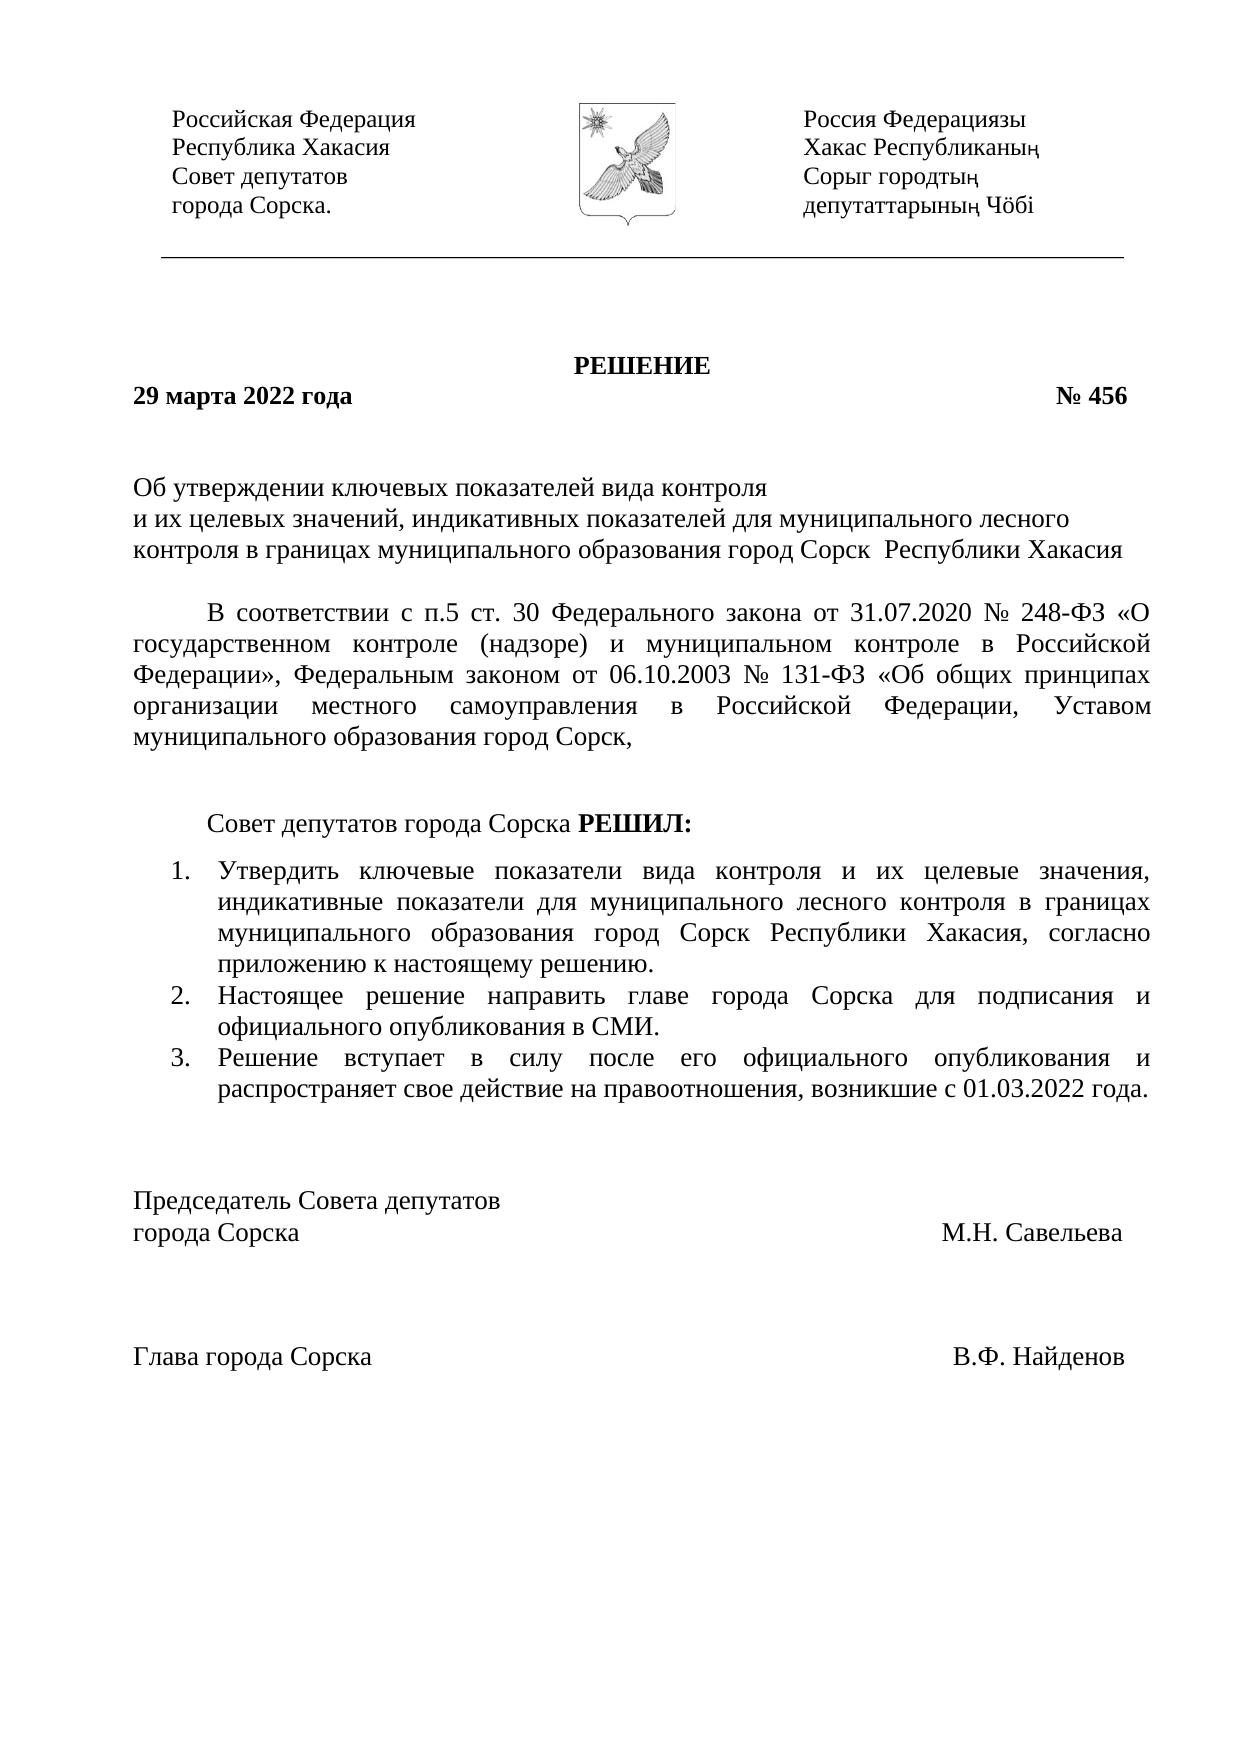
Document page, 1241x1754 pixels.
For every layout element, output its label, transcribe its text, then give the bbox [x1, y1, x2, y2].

table_header Россия Федерациязы Хакас Республиканың Сорыг городтың депутаттарының Чöбi [786, 75, 1124, 231]
table_header [470, 75, 785, 231]
text Глава города Сорска В.Ф. Найденов [133, 1340, 1152, 1371]
text Председатель Совета депутатов [133, 1184, 1152, 1216]
text города Сорска М.Н. Савельева [133, 1216, 1152, 1247]
list Решение вступает в силу после его официального опубликования и распространяет свое действие на правоотношения, возникшие с 01.03.2022 года. [170, 1041, 1152, 1103]
list Настоящее решение направить главе города Сорска для подписания и официального опубликования в СМИ. [170, 979, 1152, 1041]
picture [579, 103, 676, 226]
text В соответствии с п.5 ст. 30 Федерального закона от 31.07.2020 № 248-ФЗ «О государственном контроле (надзоре) и муниципальном контроле в Российской Федерации», Федеральным законом от 06.10.2003 № 131-ФЗ «Об общих принципах организации местного самоуправления в Российской Федерации, Уставом муниципального образования город Сорск, [133, 596, 1152, 751]
text РЕШЕНИЕ [133, 350, 1152, 380]
text Совет депутатов города Сорска РЕШИЛ: [133, 807, 1152, 839]
list Утвердить ключевые показатели вида контроля и их целевые значения, индикативные показатели для муниципального лесного контроля в границах муниципального образования город Сорск Республики Хакасия, согласно приложению к настоящему решению. [170, 854, 1152, 979]
text и их целевых значений, индикативных показателей для муниципального лесного контроля в границах муниципального образования город Сорск Республики Хакасия [133, 502, 1152, 564]
table_header Российская Федерация Республика Хакасия Совет депутатов города Сорска. [161, 75, 469, 231]
text Об утверждении ключевых показателей вида контроля [133, 471, 1152, 502]
text 29 марта 2022 года № 456 [133, 380, 1152, 410]
text _____________________________________________________________________________ [133, 232, 1152, 261]
